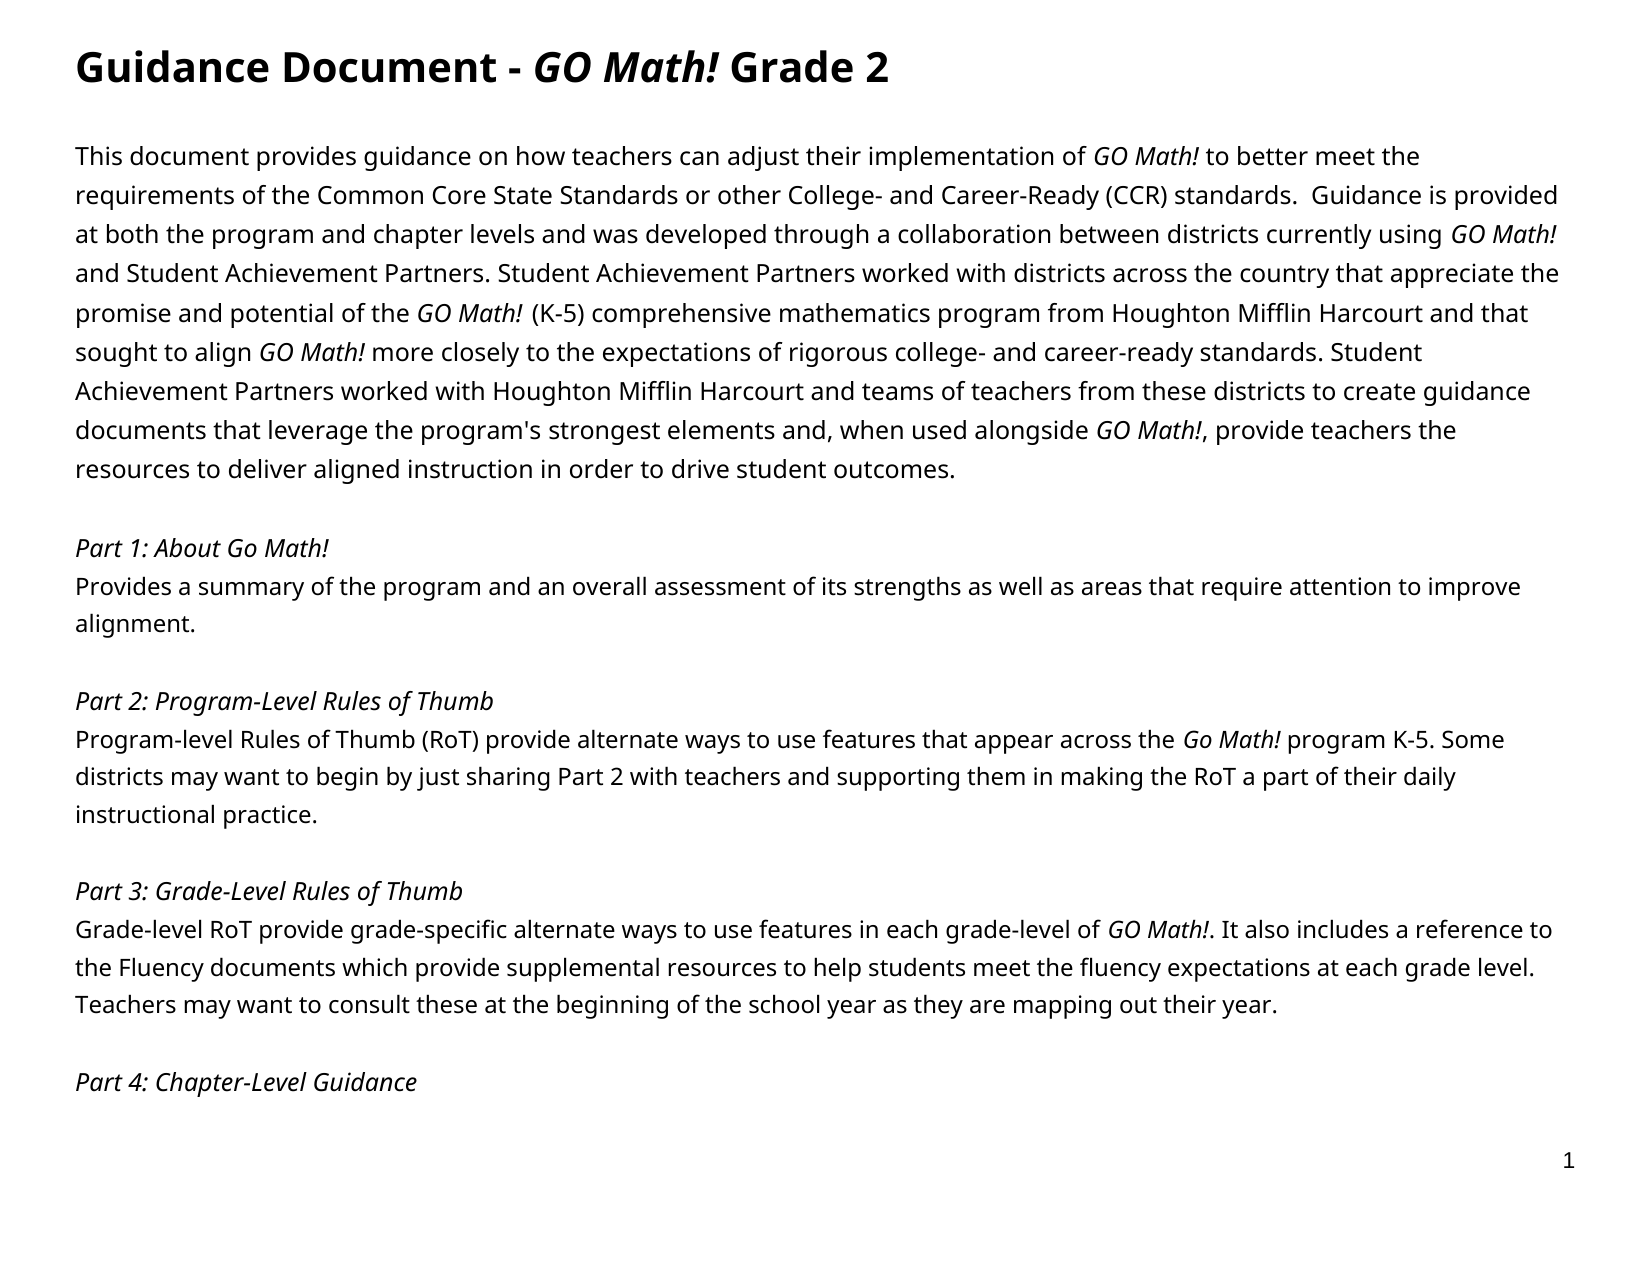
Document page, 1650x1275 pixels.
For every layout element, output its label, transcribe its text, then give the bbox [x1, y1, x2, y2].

text Guidance Document - GO Math! Grade 2 [75, 37, 1575, 94]
text This document provides guidance on how teachers can adjust their implementation of GO Math! to better meet the requirements of the Common Core State Standards or other College- and Career-Ready (CCR) standards. Guidance is provided at both the program and chapter levels and was developed through a collaboration between districts currently using GO Math! and Student Achievement Partners. Student Achievement Partners worked with districts across the country that appreciate the promise and potential of the GO Math! (K-5) comprehensive mathematics program from Houghton Mifflin Harcourt and that sought to align GO Math! more closely to the expectations of rigorous college- and career-ready standards. Student Achievement Partners worked with Houghton Mifflin Harcourt and teams of teachers from these districts to create guidance documents that leverage the program's strongest elements and, when used alongside GO Math!, provide teachers the resources to deliver aligned instruction in order to drive student outcomes. [75, 139, 1575, 486]
text Part 1: About Go Math! [75, 530, 1575, 564]
text Part 3: Grade-Level Rules of Thumb [75, 874, 1575, 908]
text Part 4: Chapter-Level Guidance [75, 1064, 1575, 1098]
text Provides a summary of the program and an overall assessment of its strengths as well as areas that require attention to improve alignment. [75, 569, 1575, 639]
text Program-level Rules of Thumb (RoT) provide alternate ways to use features that appear across the Go Math! program K-5. Some districts may want to begin by just sharing Part 2 with teachers and supporting them in making the RoT a part of their daily instructional practice. [75, 723, 1575, 830]
text Part 2: Program-Level Rules of Thumb [75, 683, 1575, 717]
text Grade-level RoT provide grade-specific alternate ways to use features in each grade-level of GO Math!. It also includes a reference to the Fluency documents which provide supplemental resources to help students meet the fluency expectations at each grade level. Teachers may want to consult these at the beginning of the school year as they are mapping out their year. [75, 913, 1575, 1021]
